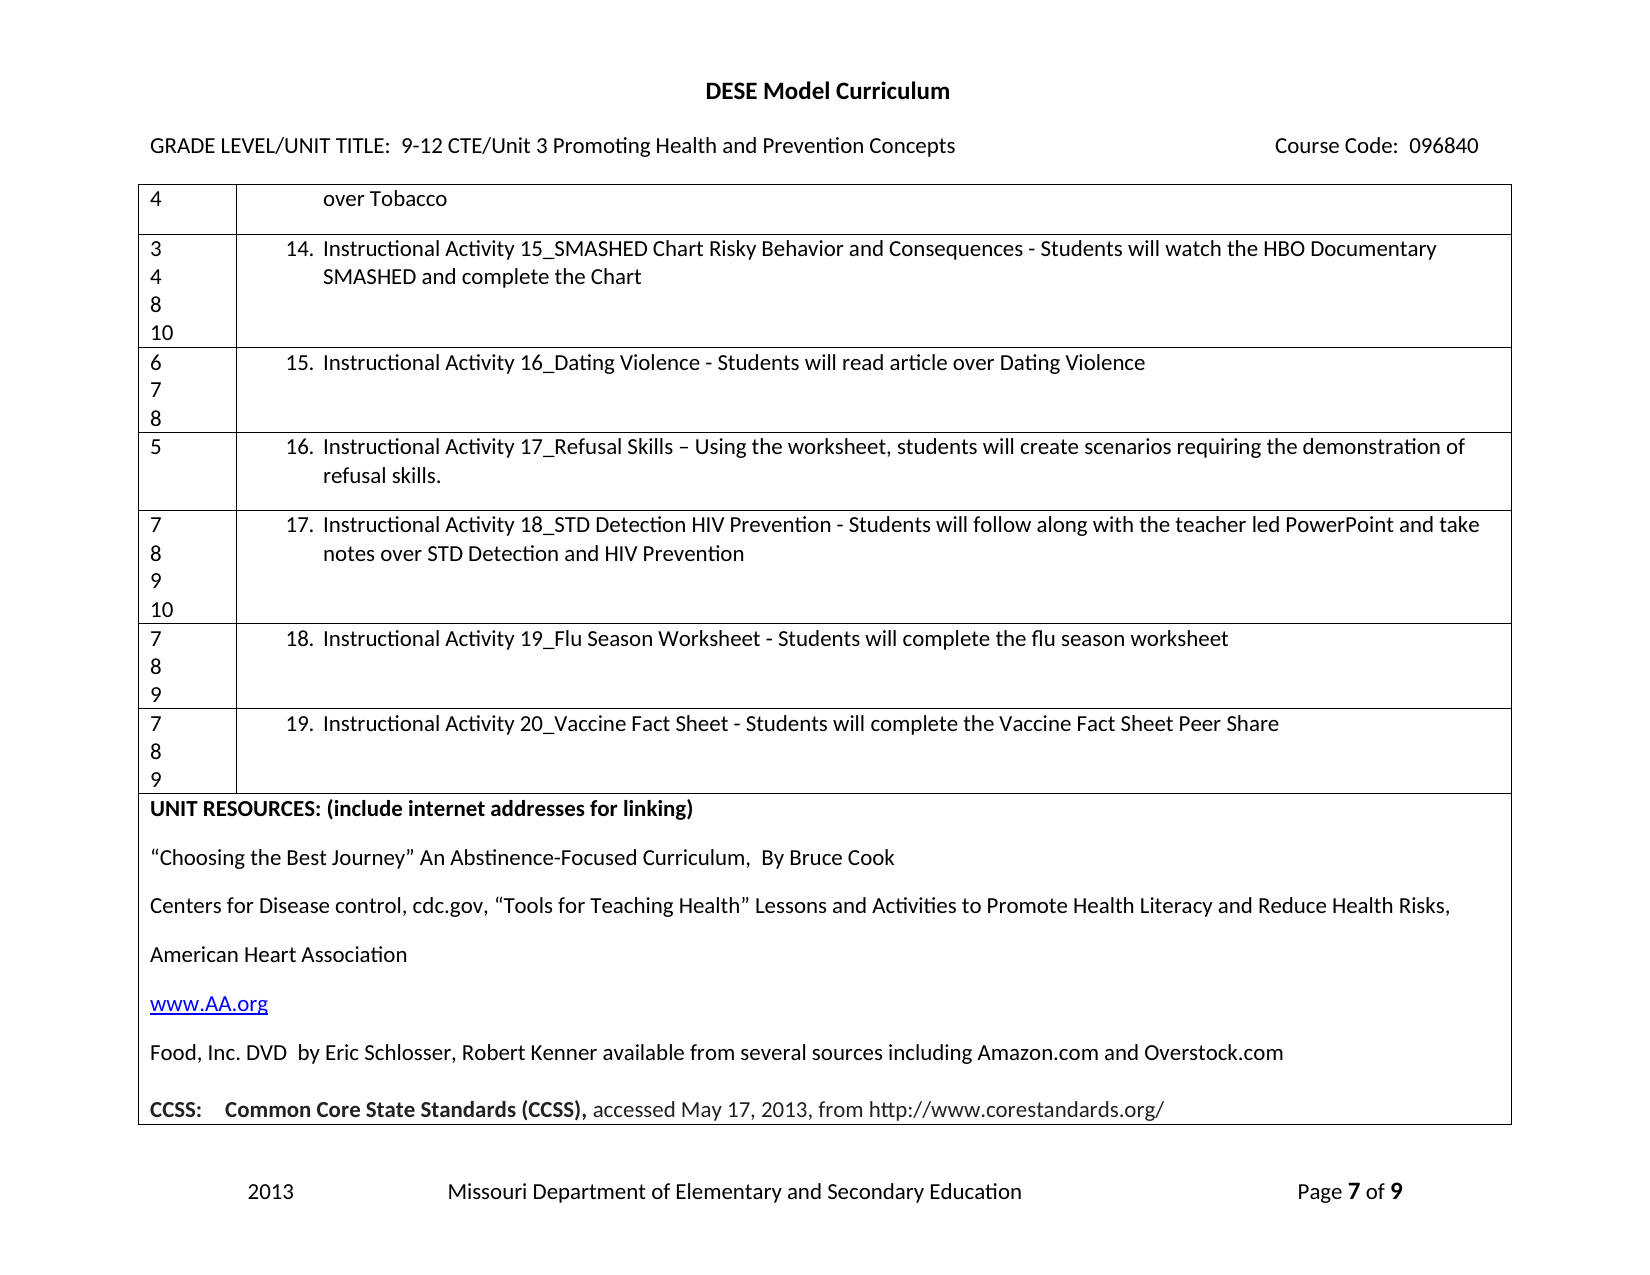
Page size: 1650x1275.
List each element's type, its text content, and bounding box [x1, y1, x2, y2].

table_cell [139, 794, 1511, 1123]
table_cell 3 4 [139, 185, 236, 233]
table_cell Instructional Activity 19_Flu Season Worksheet - Students will complete the flu season worksheet [237, 624, 1511, 708]
table_cell Instructional Activity 17_Refusal Skills – Using the worksheet, students will create scenarios requiring the demonstration of refusal skills. [237, 433, 1511, 509]
table_cell 7 8 9 [139, 624, 236, 708]
table_cell Instructional Activity 15_SMASHED Chart Risky Behavior and Consequences - Students will watch the HBO Documentary SMASHED and complete the Chart [237, 235, 1511, 347]
table_cell Instructional Activity 16_Dating Violence - Students will read article over Dating Violence [237, 348, 1511, 432]
table_cell 6 7 8 [139, 348, 236, 432]
table_cell Instructional Activity 20_Vaccine Fact Sheet - Students will complete the Vaccine Fact Sheet Peer Share [237, 709, 1511, 793]
table_cell Instructional Activity 18_STD Detection HIV Prevention - Students will follow along with the teacher led PowerPoint and take notes over STD Detection and HIV Prevention [237, 511, 1511, 623]
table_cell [237, 185, 1511, 233]
table_cell 7 8 9 [139, 709, 236, 793]
table_cell 3 4 8 10 [139, 235, 236, 347]
table_cell 7 8 9 10 [139, 511, 236, 623]
table_cell 5 [139, 433, 236, 509]
